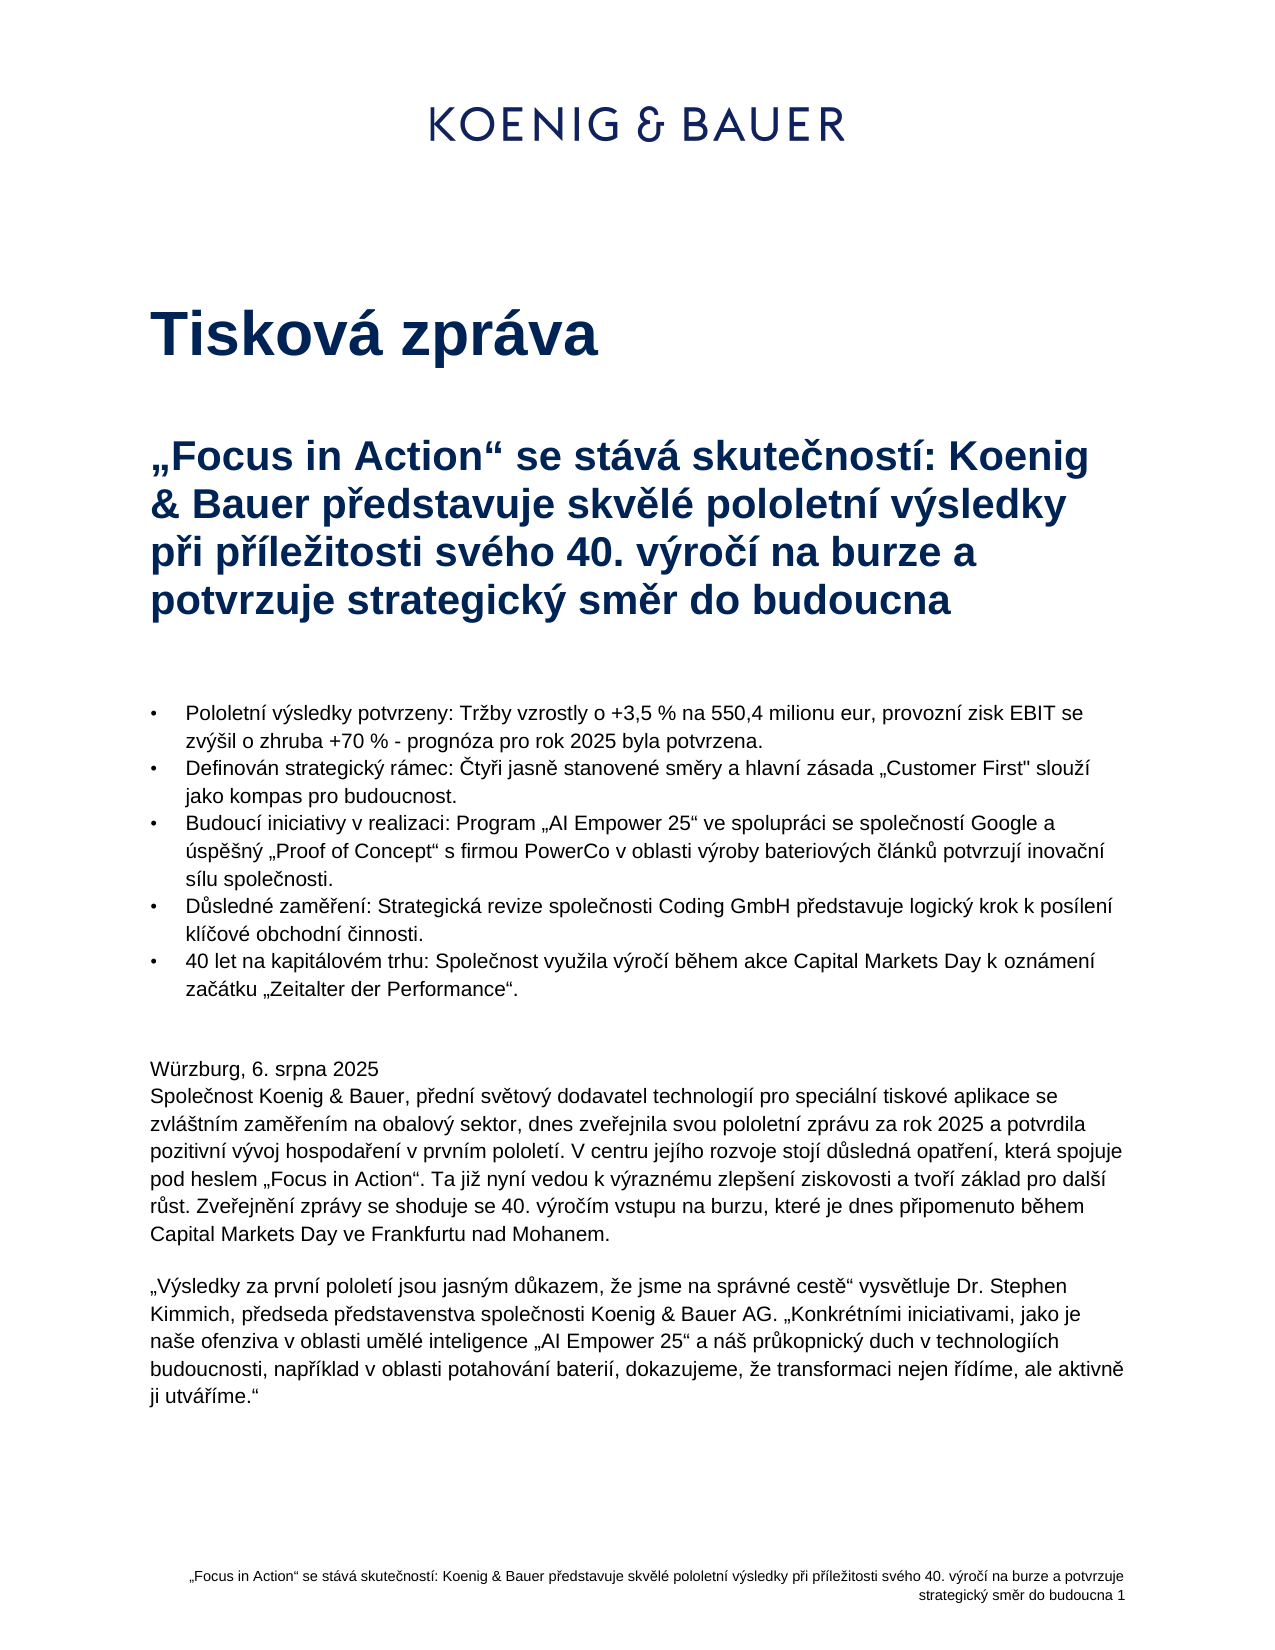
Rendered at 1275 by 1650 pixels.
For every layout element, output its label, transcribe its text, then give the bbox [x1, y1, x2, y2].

list 40 let na kapitálovém trhu: Společnost využila výročí během akce Capital Markets Day k oznámení začátku „Zeitalter der Performance“. [150, 949, 1125, 1001]
text „Výsledky za první pololetí jsou jasným důkazem, že jsme na správné cestě“ vysvětluje Dr. Stephen Kimmich, předseda představenstva společnosti Koenig & Bauer AG. „Konkrétními iniciativami, jako je naše ofenziva v oblasti umělé inteligence „AI Empower 25“ a náš průkopnický duch v technologiích budoucnosti, například v oblasti potahování baterií, dokazujeme, že transformaci nejen řídíme, ale aktivně ji utváříme.“ [150, 1274, 1125, 1408]
list Budoucí iniciativy v realizaci: Program „AI Empower 25“ ve spolupráci se společností Google a úspěšný „Proof of Concept“ s firmou PowerCo v oblasti výroby bateriových článků potvrzují inovační sílu společnosti. [150, 811, 1125, 890]
list Pololetní výsledky potvrzeny: Tržby vzrostly o +3,5 % na 550,4 milionu eur, provozní zisk EBIT se zvýšil o zhruba +70 % - prognóza pro rok 2025 byla potvrzena. [150, 701, 1125, 752]
title Tisková zpráva [150, 297, 1125, 369]
subtitle „Focus in Action“ se stává skutečností: Koenig & Bauer představuje skvělé pololetní výsledky při příležitosti svého 40. výročí na burze a potvrzuje strategický směr do budoucna [150, 432, 1125, 623]
list Definován strategický rámec: Čtyři jasně stanovené směry a hlavní zásada „Customer First" slouží jako kompas pro budoucnost. [150, 756, 1125, 808]
list Důsledné zaměření: Strategická revize společnosti Coding GmbH představuje logický krok k posílení klíčové obchodní činnosti. [150, 894, 1125, 946]
picture [430, 106, 845, 142]
text Würzburg, 6. srpna 2025 Společnost Koenig & Bauer, přední světový dodavatel technologií pro speciální tiskové aplikace se zvláštním zaměřením na obalový sektor, dnes zveřejnila svou pololetní zprávu za rok 2025 a potvrdila pozitivní vývoj hospodaření v prvním pololetí. V centru jejího rozvoje stojí důsledná opatření, která spojuje pod heslem „Focus in Action“. Ta již nyní vedou k výraznému zlepšení ziskovosti a tvoří základ pro další růst. Zveřejnění zprávy se shoduje se 40. výročím vstupu na burzu, které je dnes připomenuto během Capital Markets Day ve Frankfurtu nad Mohanem. [150, 1057, 1125, 1246]
